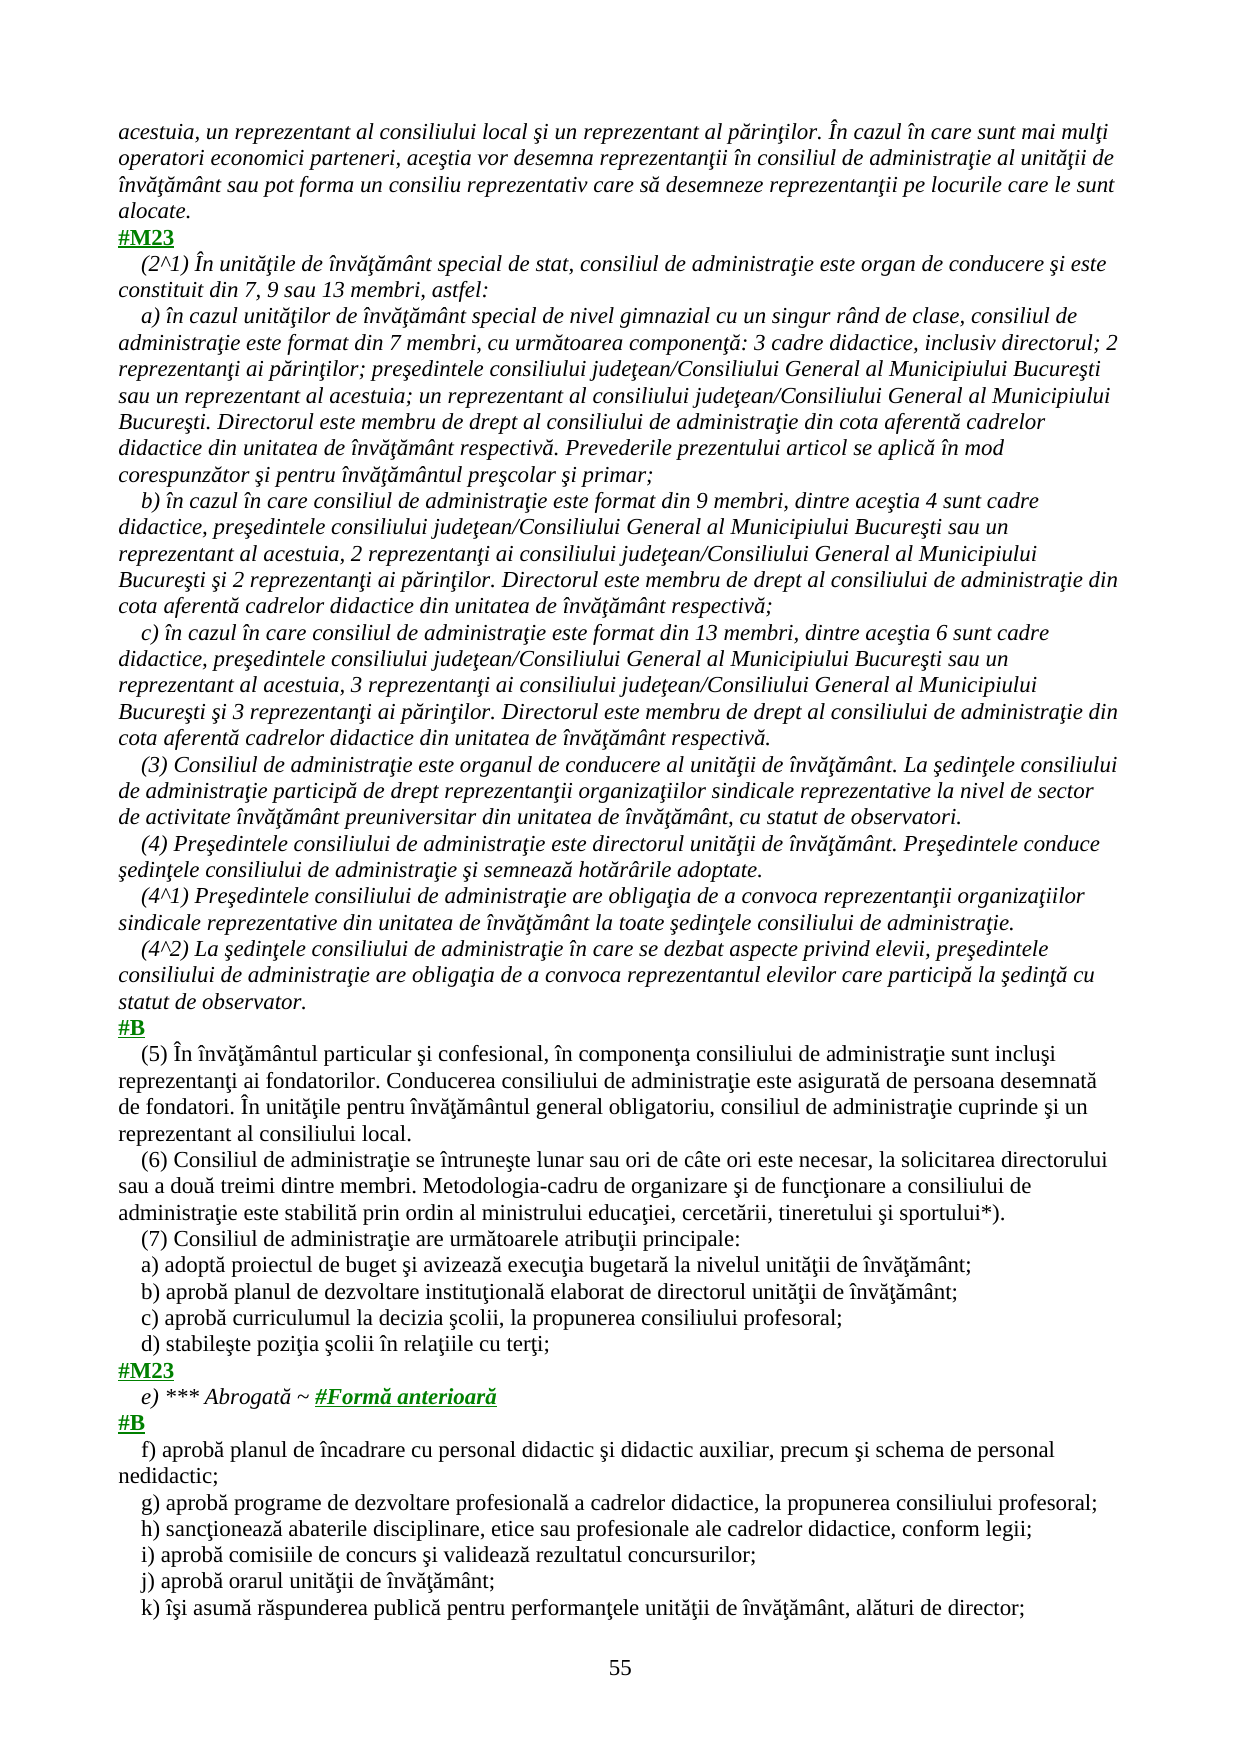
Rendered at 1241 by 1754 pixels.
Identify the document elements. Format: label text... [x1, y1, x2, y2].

text (3) Consiliul de administraţie este organul de conducere al unităţii de învăţământ. La şedinţele consiliului de administraţie participă de drept reprezentanţii organizaţiilor sindicale reprezentative la nivel de sector de activitate învăţământ preuniversitar din unitatea de învăţământ, cu statut de observatori. [118, 751, 1122, 830]
text g) aprobă programe de dezvoltare profesională a cadrelor didactice, la propunerea consiliului profesoral; [118, 1488, 1122, 1515]
text #M23 [118, 1357, 1122, 1383]
text (4^2) La şedinţele consiliului de administraţie în care se dezbat aspecte privind elevii, preşedintele consiliului de administraţie are obligaţia de a convoca reprezentantul elevilor care participă la şedinţă cu statut de observator. [118, 935, 1122, 1014]
text (4) Preşedintele consiliului de administraţie este directorul unităţii de învăţământ. Preşedintele conduce şedinţele consiliului de administraţie şi semnează hotărârile adoptate. [118, 830, 1122, 882]
text (7) Consiliul de administraţie are următoarele atribuţii principale: [118, 1225, 1122, 1251]
text c) aprobă curriculumul la decizia şcolii, la propunerea consiliului profesoral; [118, 1304, 1122, 1330]
text #B [118, 1409, 1122, 1436]
text #M23 [118, 223, 1122, 250]
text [118, 118, 1122, 223]
text j) aprobă orarul unităţii de învăţământ; [118, 1568, 1122, 1594]
text e) *** Abrogată ~ #Formă anterioară [118, 1383, 1122, 1409]
text (4^1) Preşedintele consiliului de administraţie are obligaţia de a convoca reprezentanţii organizaţiilor sindicale reprezentative din unitatea de învăţământ la toate şedinţele consiliului de administraţie. [118, 882, 1122, 935]
text k) îşi asumă răspunderea publică pentru performanţele unităţii de învăţământ, alături de director; [118, 1594, 1122, 1620]
text (5) În învăţământul particular şi confesional, în componenţa consiliului de administraţie sunt incluşi reprezentanţi ai fondatorilor. Conducerea consiliului de administraţie este asigurată de persoana desemnată de fondatori. În unităţile pentru învăţământul general obligatoriu, consiliul de administraţie cuprinde şi un reprezentant al consiliului local. [118, 1041, 1122, 1146]
text h) sancţionează abaterile disciplinare, etice sau profesionale ale cadrelor didactice, conform legii; [118, 1515, 1122, 1541]
text #B [118, 1014, 1122, 1041]
text b) aprobă planul de dezvoltare instituţională elaborat de directorul unităţii de învăţământ; [118, 1278, 1122, 1304]
text b) în cazul în care consiliul de administraţie este format din 9 membri, dintre aceştia 4 sunt cadre didactice, preşedintele consiliului judeţean/Consiliului General al Municipiului Bucureşti sau un reprezentant al acestuia, 2 reprezentanţi ai consiliului judeţean/Consiliului General al Municipiului Bucureşti şi 2 reprezentanţi ai părinţilor. Directorul este membru de drept al consiliului de administraţie din cota aferentă cadrelor didactice din unitatea de învăţământ respectivă; [118, 487, 1122, 619]
text a) adoptă proiectul de buget şi avizează execuţia bugetară la nivelul unităţii de învăţământ; [118, 1251, 1122, 1278]
text c) în cazul în care consiliul de administraţie este format din 13 membri, dintre aceştia 6 sunt cadre didactice, preşedintele consiliului judeţean/Consiliului General al Municipiului Bucureşti sau un reprezentant al acestuia, 3 reprezentanţi ai consiliului judeţean/Consiliului General al Municipiului Bucureşti şi 3 reprezentanţi ai părinţilor. Directorul este membru de drept al consiliului de administraţie din cota aferentă cadrelor didactice din unitatea de învăţământ respectivă. [118, 619, 1122, 751]
text a) în cazul unităţilor de învăţământ special de nivel gimnazial cu un singur rând de clase, consiliul de administraţie este format din 7 membri, cu următoarea componenţă: 3 cadre didactice, inclusiv directorul; 2 reprezentanţi ai părinţilor; preşedintele consiliului judeţean/Consiliului General al Municipiului Bucureşti sau un reprezentant al acestuia; un reprezentant al consiliului judeţean/Consiliului General al Municipiului Bucureşti. Directorul este membru de drept al consiliului de administraţie din cota aferentă cadrelor didactice din unitatea de învăţământ respectivă. Prevederile prezentului articol se aplică în mod corespunzător şi pentru învăţământul preşcolar şi primar; [118, 303, 1122, 487]
text i) aprobă comisiile de concurs şi validează rezultatul concursurilor; [118, 1541, 1122, 1568]
text d) stabileşte poziţia şcolii în relaţiile cu terţi; [118, 1330, 1122, 1357]
text (6) Consiliul de administraţie se întruneşte lunar sau ori de câte ori este necesar, la solicitarea directorului sau a două treimi dintre membri. Metodologia-cadru de organizare şi de funcţionare a consiliului de administraţie este stabilită prin ordin al ministrului educaţiei, cercetării, tineretului şi sportului*). [118, 1146, 1122, 1225]
text f) aprobă planul de încadrare cu personal didactic şi didactic auxiliar, precum şi schema de personal nedidactic; [118, 1436, 1122, 1488]
text (2^1) În unităţile de învăţământ special de stat, consiliul de administraţie este organ de conducere şi este constituit din 7, 9 sau 13 membri, astfel: [118, 250, 1122, 303]
